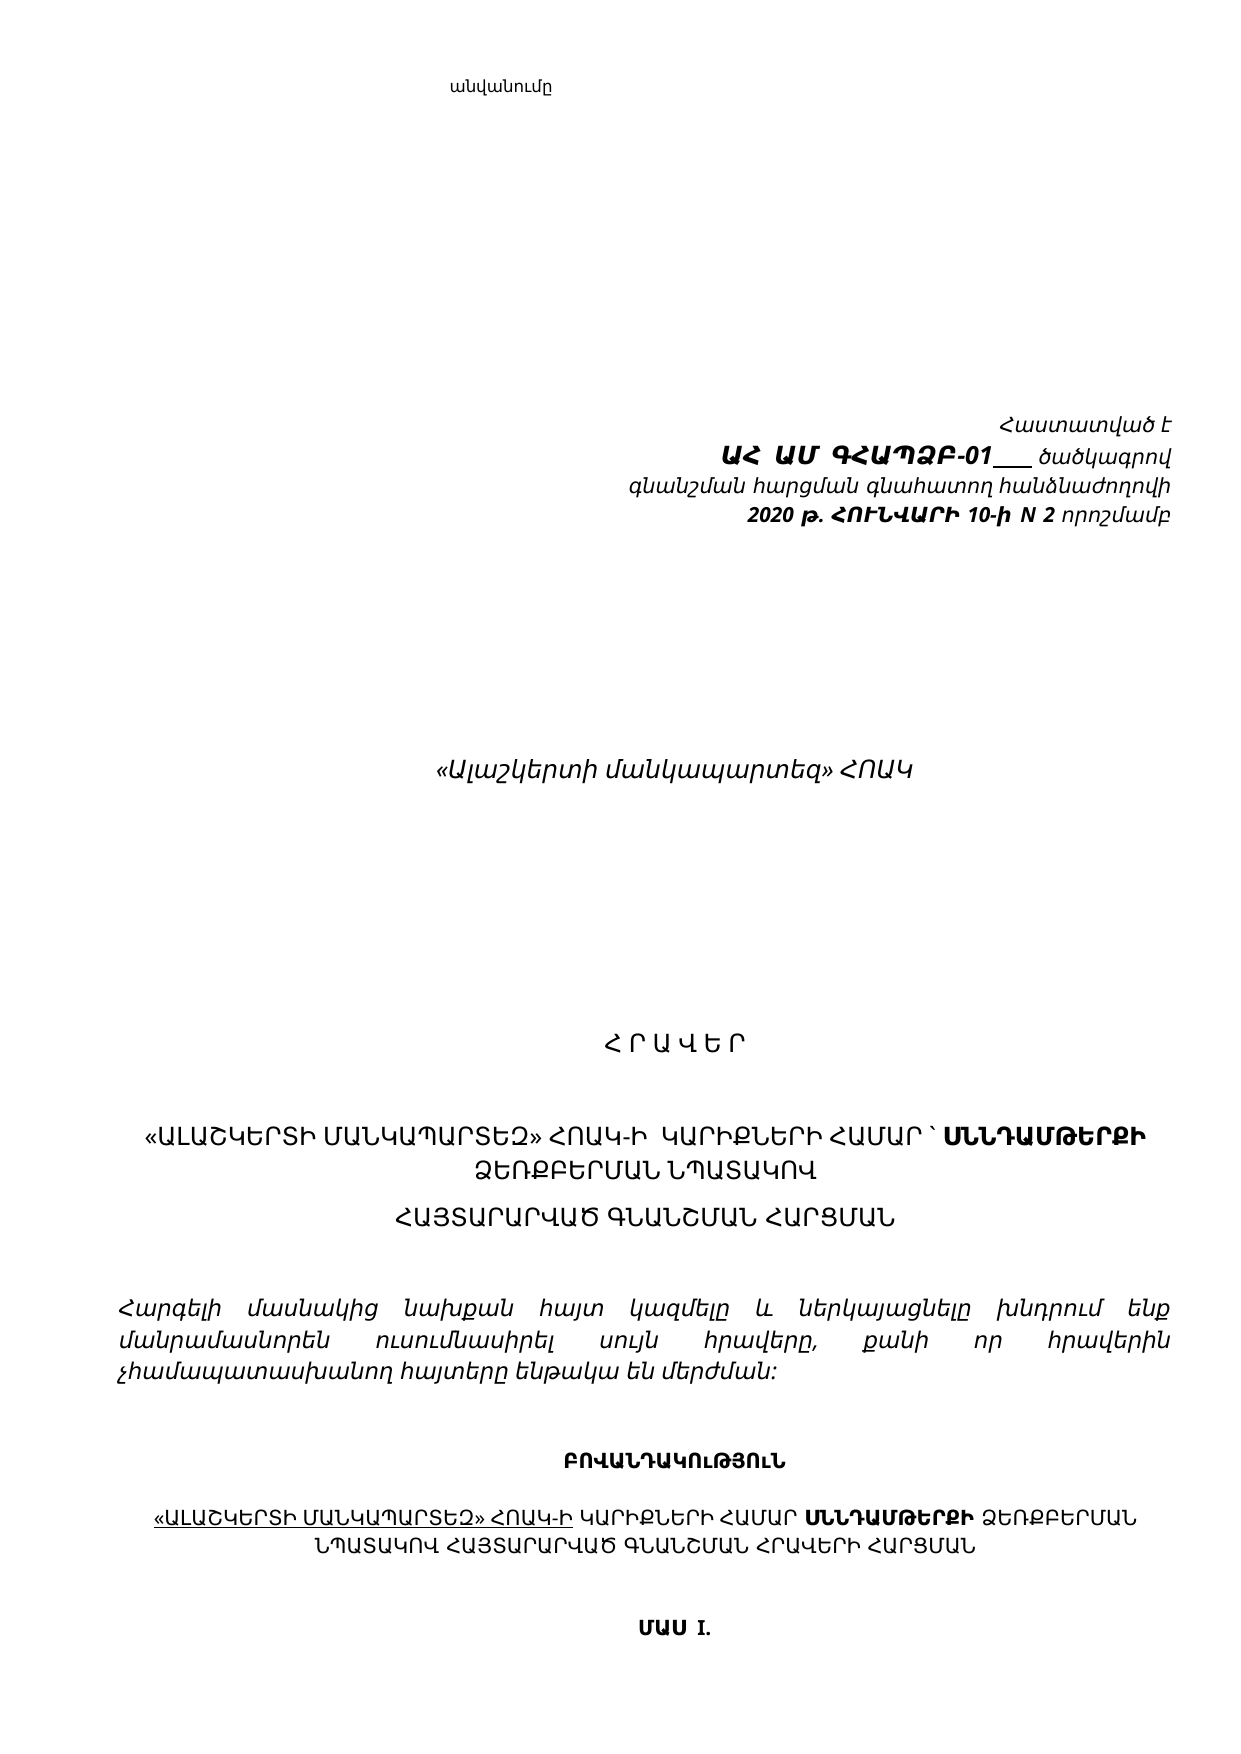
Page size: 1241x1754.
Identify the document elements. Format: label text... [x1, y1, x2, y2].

text «ԱԼԱՇԿԵՐՏԻ ՄԱՆԿԱՊԱՐՏԵԶ» ՀՈԱԿ-Ի ԿԱՐԻՔՆԵՐԻ ՀԱՄԱՐ ` ՍՆՆԴԱՄԹԵՐՔԻ ՁԵՌՔԲԵՐՄԱՆ ՆՊԱՏԱԿՈՎ [118, 1119, 1172, 1187]
text «ԱԼԱՇԿԵՐՏԻ ՄԱՆԿԱՊԱՐՏԵԶ» ՀՈԱԿ-Ի ԿԱՐԻՔՆԵՐԻ ՀԱՄԱՐ ՍՆՆԴԱՄԹԵՐՔԻ ՁԵՌՔԲԵՐՄԱՆ ՆՊԱՏԱԿՈՎ ՀԱՅՏԱՐԱՐՎԱԾ ԳՆԱՆՇՄԱՆ ՀՐԱՎԵՐԻ ՀԱՐՑՄԱՆ [118, 1503, 1172, 1559]
text «Ալաշկերտի մանկապարտեզ» ՀՈԱԿ [118, 751, 1172, 786]
text 2020 թ. ՀՈՒՆՎԱՐԻ 10-ի N 2 որոշմամբ [118, 500, 1171, 528]
text Հաստատված է [118, 413, 1171, 437]
text ԱՀ ԱՄ ԳՀԱՊՁԲ-01 ծածկագրով [118, 437, 1171, 472]
text ԲՈՎԱՆԴԱԿՈւԹՅՈւՆ [118, 1446, 1171, 1474]
text Հարգելի մասնակից նախքան հայտ կազմելը և ներկայացնելը խնդրում ենք մանրամասնորեն ուսումնասիրել սույն հրավերը, քանի որ հրավերին չհամապատասխանող հայտերը ենթակա են մերժման: [118, 1292, 1171, 1386]
text անվանումը [118, 75, 1171, 98]
text գնանշման հարցման գնահատող հանձնաժողովի [118, 472, 1171, 500]
text Հ Ր Ա Վ Ե Ր [118, 1026, 1172, 1059]
text ՄԱՍ I. [118, 1613, 1171, 1642]
text ՀԱՅՏԱՐԱՐՎԱԾ ԳՆԱՆՇՄԱՆ ՀԱՐՑՄԱՆ [118, 1199, 1172, 1233]
